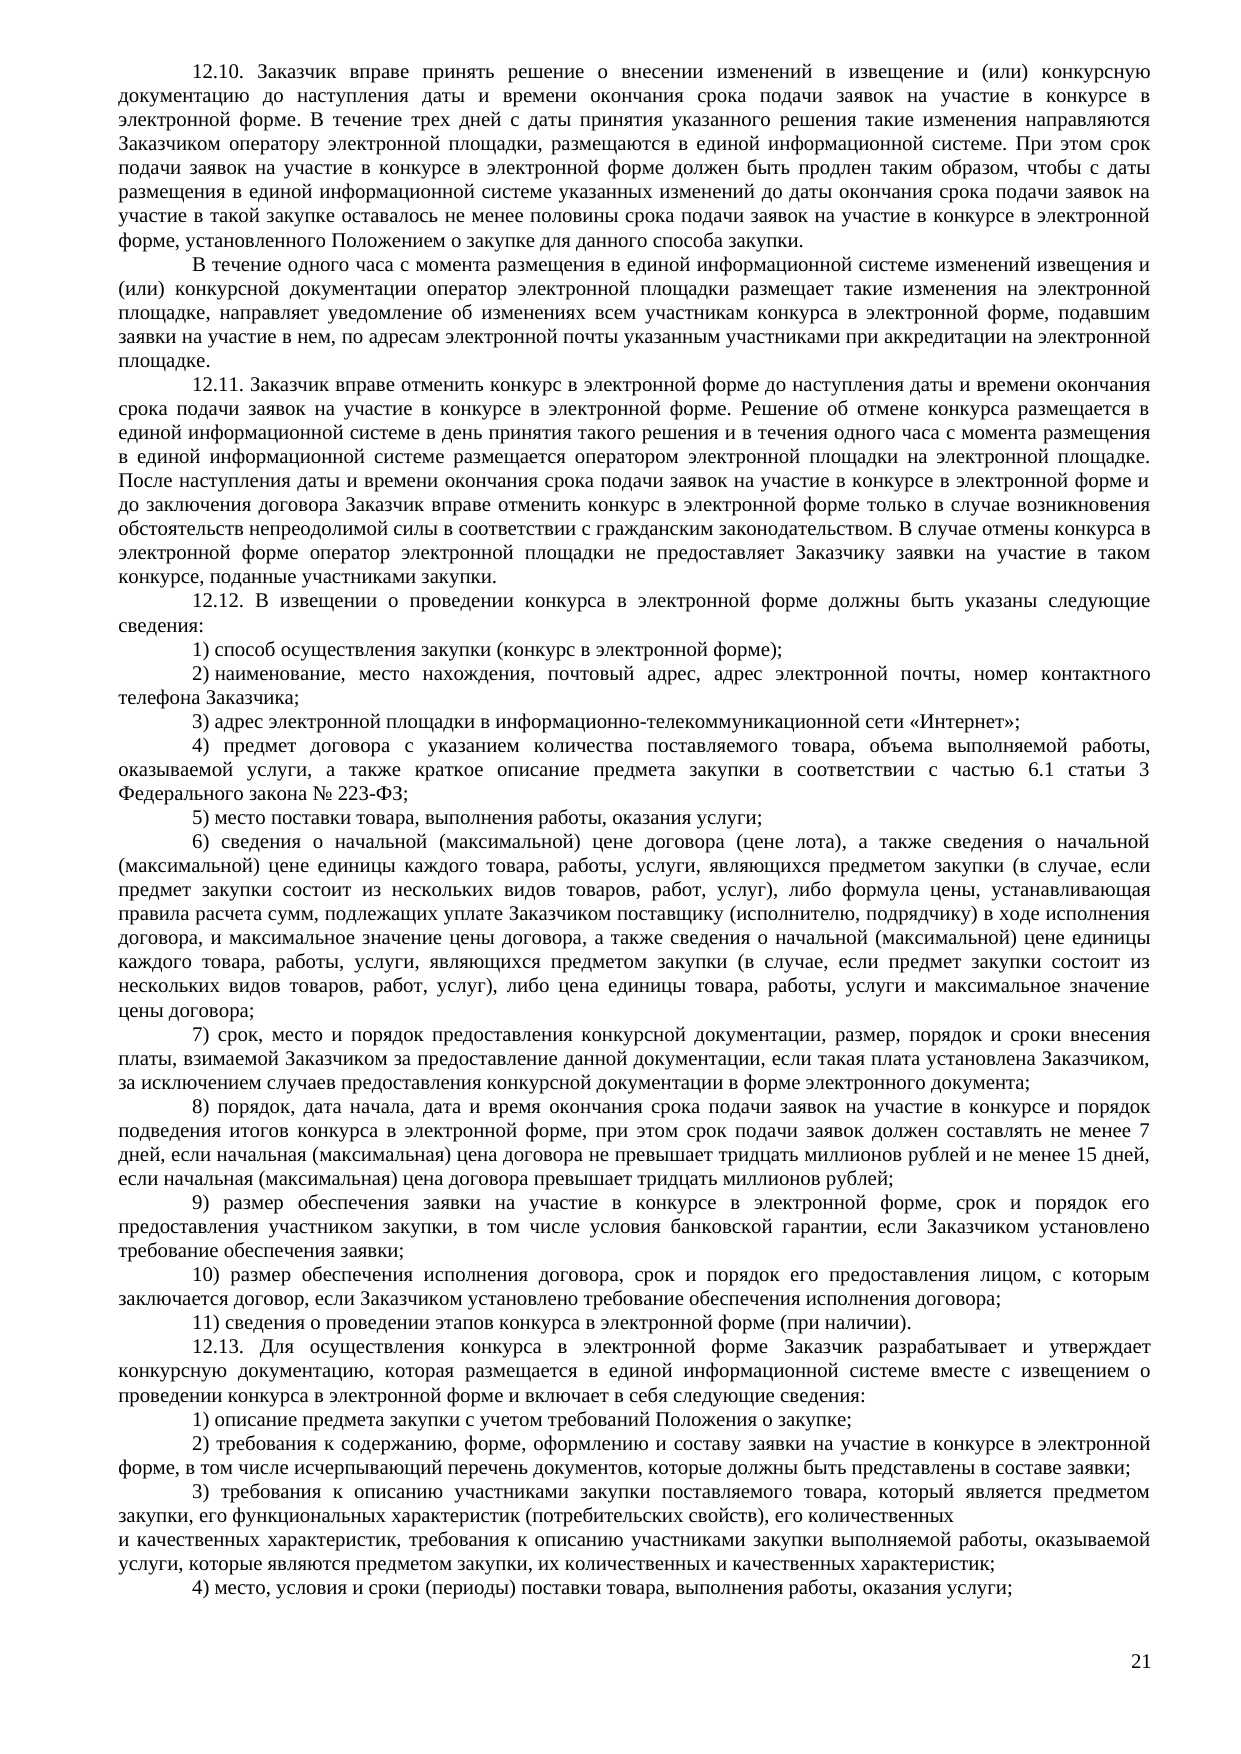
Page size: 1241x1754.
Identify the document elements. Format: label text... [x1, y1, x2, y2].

text 3) требования к описанию участниками закупки поставляемого товара, который является предметом закупки, его функциональных характеристик (потребительских свойств), его количественных [118, 1479, 1152, 1527]
text 12.10. Заказчик вправе принять решение о внесении изменений в извещение и (или) конкурсную документацию до наступления даты и времени окончания срока подачи заявок на участие в конкурсе в электронной форме. В течение трех дней с даты принятия указанного решения такие изменения направляются Заказчиком оператору электронной площадки, размещаются в единой информационной системе. При этом срок подачи заявок на участие в конкурсе в электронной форме должен быть продлен таким образом, чтобы с даты размещения в единой информационной системе указанных изменений до даты окончания срока подачи заявок на участие в такой закупке оставалось не менее половины срока подачи заявок на участие в конкурсе в электронной форме, установленного Положением о закупке для данного способа закупки. [118, 59, 1152, 252]
text 2) требования к содержанию, форме, оформлению и составу заявки на участие в конкурсе в электронной форме, в том числе исчерпывающий перечень документов, которые должны быть представлены в составе заявки; [118, 1431, 1152, 1479]
text 6) сведения о начальной (максимальной) цене договора (цене лота), а также сведения о начальной (максимальной) цене единицы каждого товара, работы, услуги, являющихся предметом закупки (в случае, если предмет закупки состоит из нескольких видов товаров, работ, услуг), либо формула цены, устанавливающая правила расчета сумм, подлежащих уплате Заказчиком поставщику (исполнителю, подрядчику) в ходе исполнения договора, и максимальное значение цены договора, а также сведения о начальной (максимальной) цене единицы каждого товара, работы, услуги, являющихся предметом закупки (в случае, если предмет закупки состоит из нескольких видов товаров, работ, услуг), либо цена единицы товара, работы, услуги и максимальное значение цены договора; [118, 829, 1152, 1022]
text 12.13. Для осуществления конкурса в электронной форме Заказчик разрабатывает и утверждает конкурсную документацию, которая размещается в единой информационной системе вместе с извещением о проведении конкурса в электронной форме и включает в себя следующие сведения: [118, 1334, 1152, 1407]
text 3) адрес электронной площадки в информационно-телекоммуникационной сети «Интернет»; [118, 709, 1152, 733]
text 12.11. Заказчик вправе отменить конкурс в электронной форме до наступления даты и времени окончания срока подачи заявок на участие в конкурсе в электронной форме. Решение об отмене конкурса размещается в единой информационной системе в день принятия такого решения и в течения одного часа с момента размещения в единой информационной системе размещается оператором электронной площадки на электронной площадке. После наступления даты и времени окончания срока подачи заявок на участие в конкурсе в электронной форме и до заключения договора Заказчик вправе отменить конкурс в электронной форме только в случае возникновения обстоятельств непреодолимой силы в соответствии с гражданским законодательством. В случае отмены конкурса в электронной форме оператор электронной площадки не предоставляет Заказчику заявки на участие в таком конкурсе, поданные участниками закупки. [118, 372, 1152, 588]
text и качественных характеристик, требования к описанию участниками закупки выполняемой работы, оказываемой услуги, которые являются предметом закупки, их количественных и качественных характеристик; [118, 1527, 1152, 1575]
text 11) сведения о проведении этапов конкурса в электронной форме (при наличии). [118, 1310, 1152, 1334]
text 1) описание предмета закупки с учетом требований Положения о закупке; [118, 1407, 1152, 1431]
text 7) срок, место и порядок предоставления конкурсной документации, размер, порядок и сроки внесения платы, взимаемой Заказчиком за предоставление данной документации, если такая плата установлена Заказчиком, за исключением случаев предоставления конкурсной документации в форме электронного документа; [118, 1022, 1152, 1094]
text 8) порядок, дата начала, дата и время окончания срока подачи заявок на участие в конкурсе и порядок подведения итогов конкурса в электронной форме, при этом срок подачи заявок должен составлять не менее 7 дней, если начальная (максимальная) цена договора не превышает тридцать миллионов рублей и не менее 15 дней, если начальная (максимальная) цена договора превышает тридцать миллионов рублей; [118, 1094, 1152, 1190]
text 12.12. В извещении о проведении конкурса в электронной форме должны быть указаны следующие сведения: [118, 588, 1152, 637]
text 2) наименование, место нахождения, почтовый адрес, адрес электронной почты, номер контактного телефона Заказчика; [118, 661, 1152, 709]
text 4) предмет договора с указанием количества поставляемого товара, объема выполняемой работы, оказываемой услуги, а также краткое описание предмета закупки в соответствии с частью 6.1 статьи 3 Федерального закона № 223-ФЗ; [118, 733, 1152, 805]
text В течение одного часа с момента размещения в единой информационной системе изменений извещения и (или) конкурсной документации оператор электронной площадки размещает такие изменения на электронной площадке, направляет уведомление об изменениях всем участникам конкурса в электронной форме, подавшим заявки на участие в нем, по адресам электронной почты указанным участниками при аккредитации на электронной площадке. [118, 252, 1152, 372]
text 10) размер обеспечения исполнения договора, срок и порядок его предоставления лицом, с которым заключается договор, если Заказчиком установлено требование обеспечения исполнения договора; [118, 1262, 1152, 1310]
text 4) место, условия и сроки (периоды) поставки товара, выполнения работы, оказания услуги; [118, 1575, 1152, 1599]
text 9) размер обеспечения заявки на участие в конкурсе в электронной форме, срок и порядок его предоставления участником закупки, в том числе условия банковской гарантии, если Заказчиком установлено требование обеспечения заявки; [118, 1190, 1152, 1262]
text 5) место поставки товара, выполнения работы, оказания услуги; [118, 805, 1152, 829]
text 1) способ осуществления закупки (конкурс в электронной форме); [118, 637, 1152, 661]
